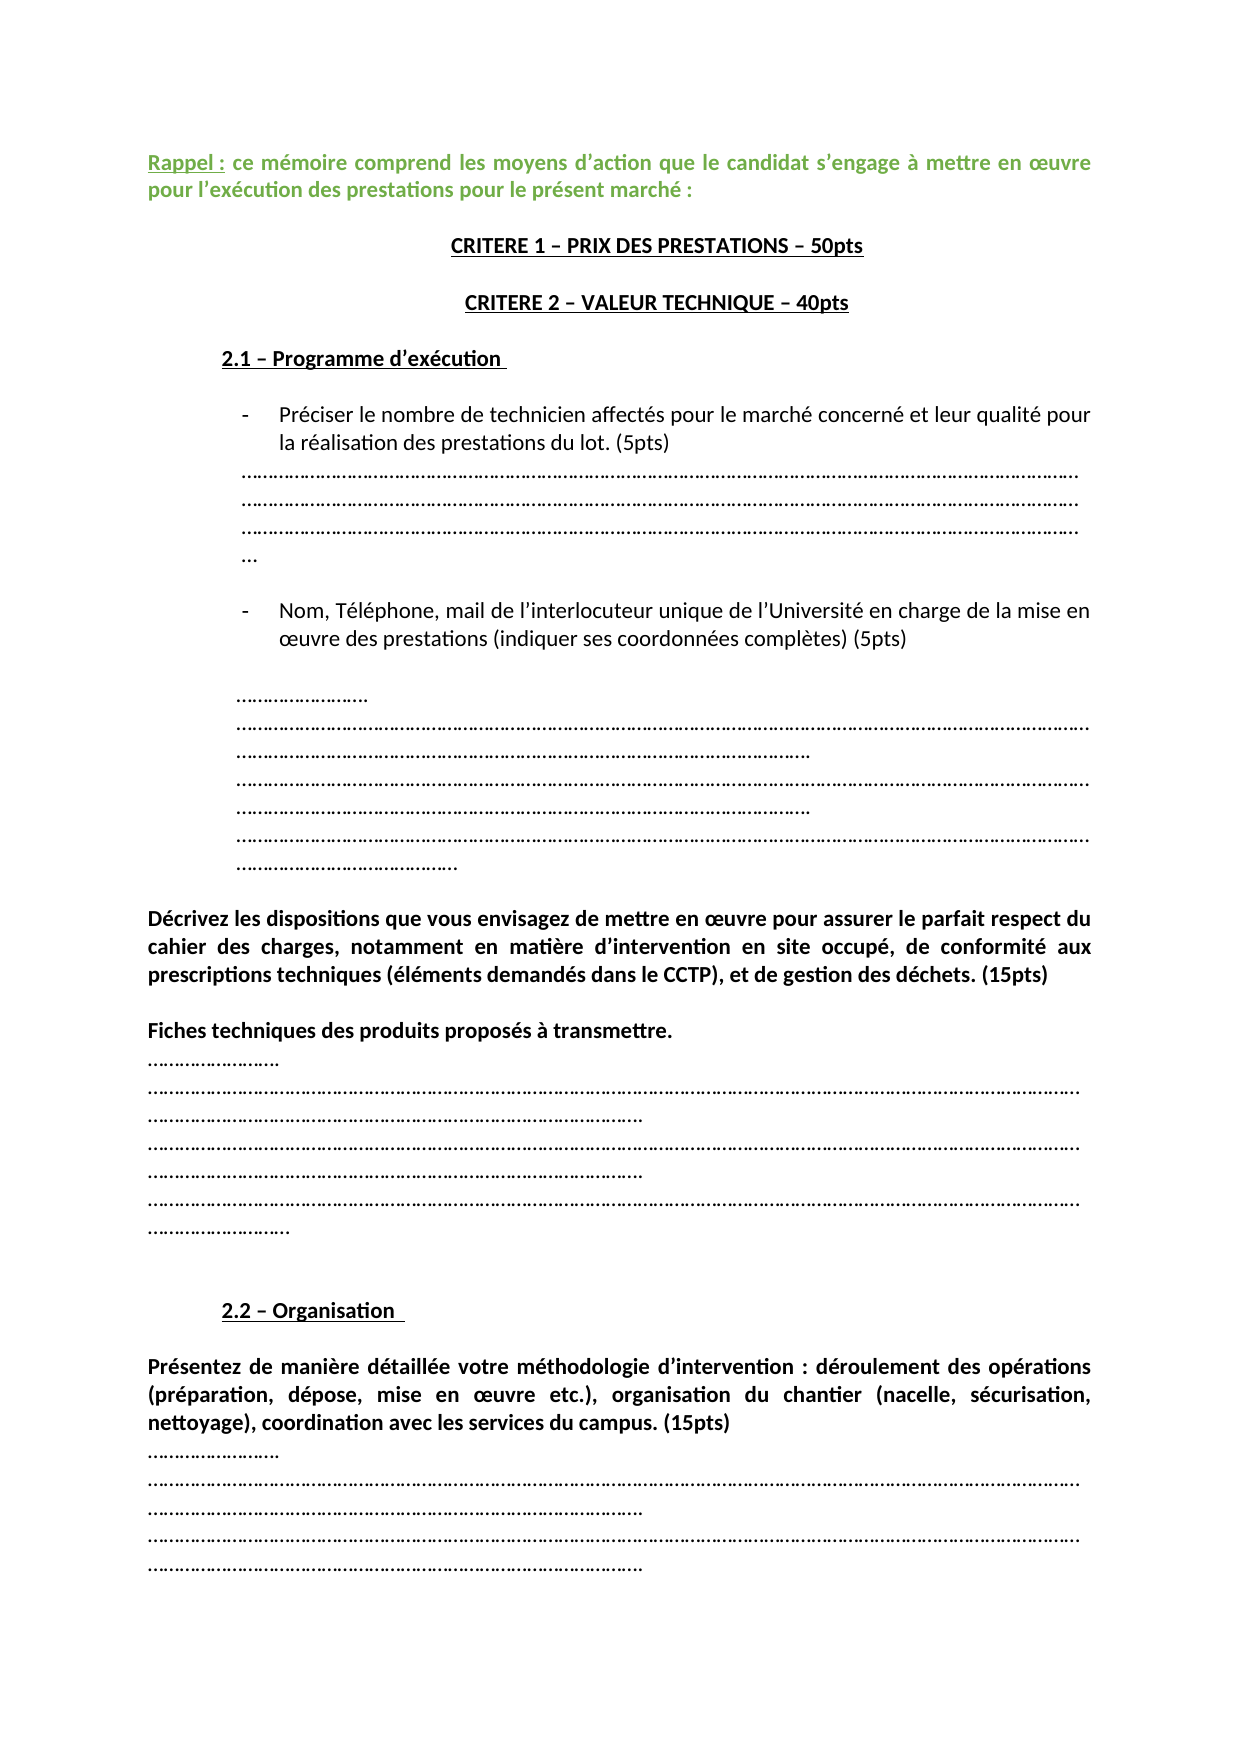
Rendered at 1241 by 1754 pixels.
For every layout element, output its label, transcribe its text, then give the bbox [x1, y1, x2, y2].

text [148, 1437, 1093, 1577]
text 2.1 – Programme d’exécution [148, 344, 1093, 372]
text 2.2 – Organisation [148, 1296, 1093, 1324]
text Présentez de manière détaillée votre méthodologie d’intervention : déroulement des opérations (préparation, dépose, mise en œuvre etc.), organisation du chantier (nacelle, sécurisation, nettoyage), coordination avec les services du campus. (15pts) [148, 1352, 1093, 1437]
text ………………………………………………………………………………………………………………………………………………………………………………………………………………………………………………………………………………………………………………………………………………………………………………………………………………………………………… [241, 456, 1093, 568]
text CRITERE 1 – PRIX DES PRESTATIONS – 50pts [148, 232, 1093, 260]
text Fiches techniques des produits proposés à transmettre. [148, 1016, 1093, 1044]
text Décrivez les dispositions que vous envisagez de mettre en œuvre pour assurer le parfait respect du cahier des charges, notamment en matière d’intervention en site occupé, de conformité aux prescriptions techniques (éléments demandés dans le CCTP), et de gestion des déchets. (15pts) [148, 904, 1093, 988]
list Nom, Téléphone, mail de l’interlocuteur unique de l’Université en charge de la mise en œuvre des prestations (indiquer ses coordonnées complètes) (5pts) [241, 596, 1093, 652]
text Rappel : ce mémoire comprend les moyens d’action que le candidat s’engage à mettre en œuvre pour l’exécution des prestations pour le présent marché : [148, 148, 1093, 204]
list Préciser le nombre de technicien affectés pour le marché concerné et leur qualité pour la réalisation des prestations du lot. (5pts) [241, 400, 1093, 456]
text CRITERE 2 – VALEUR TECHNIQUE – 40pts [148, 288, 1093, 316]
